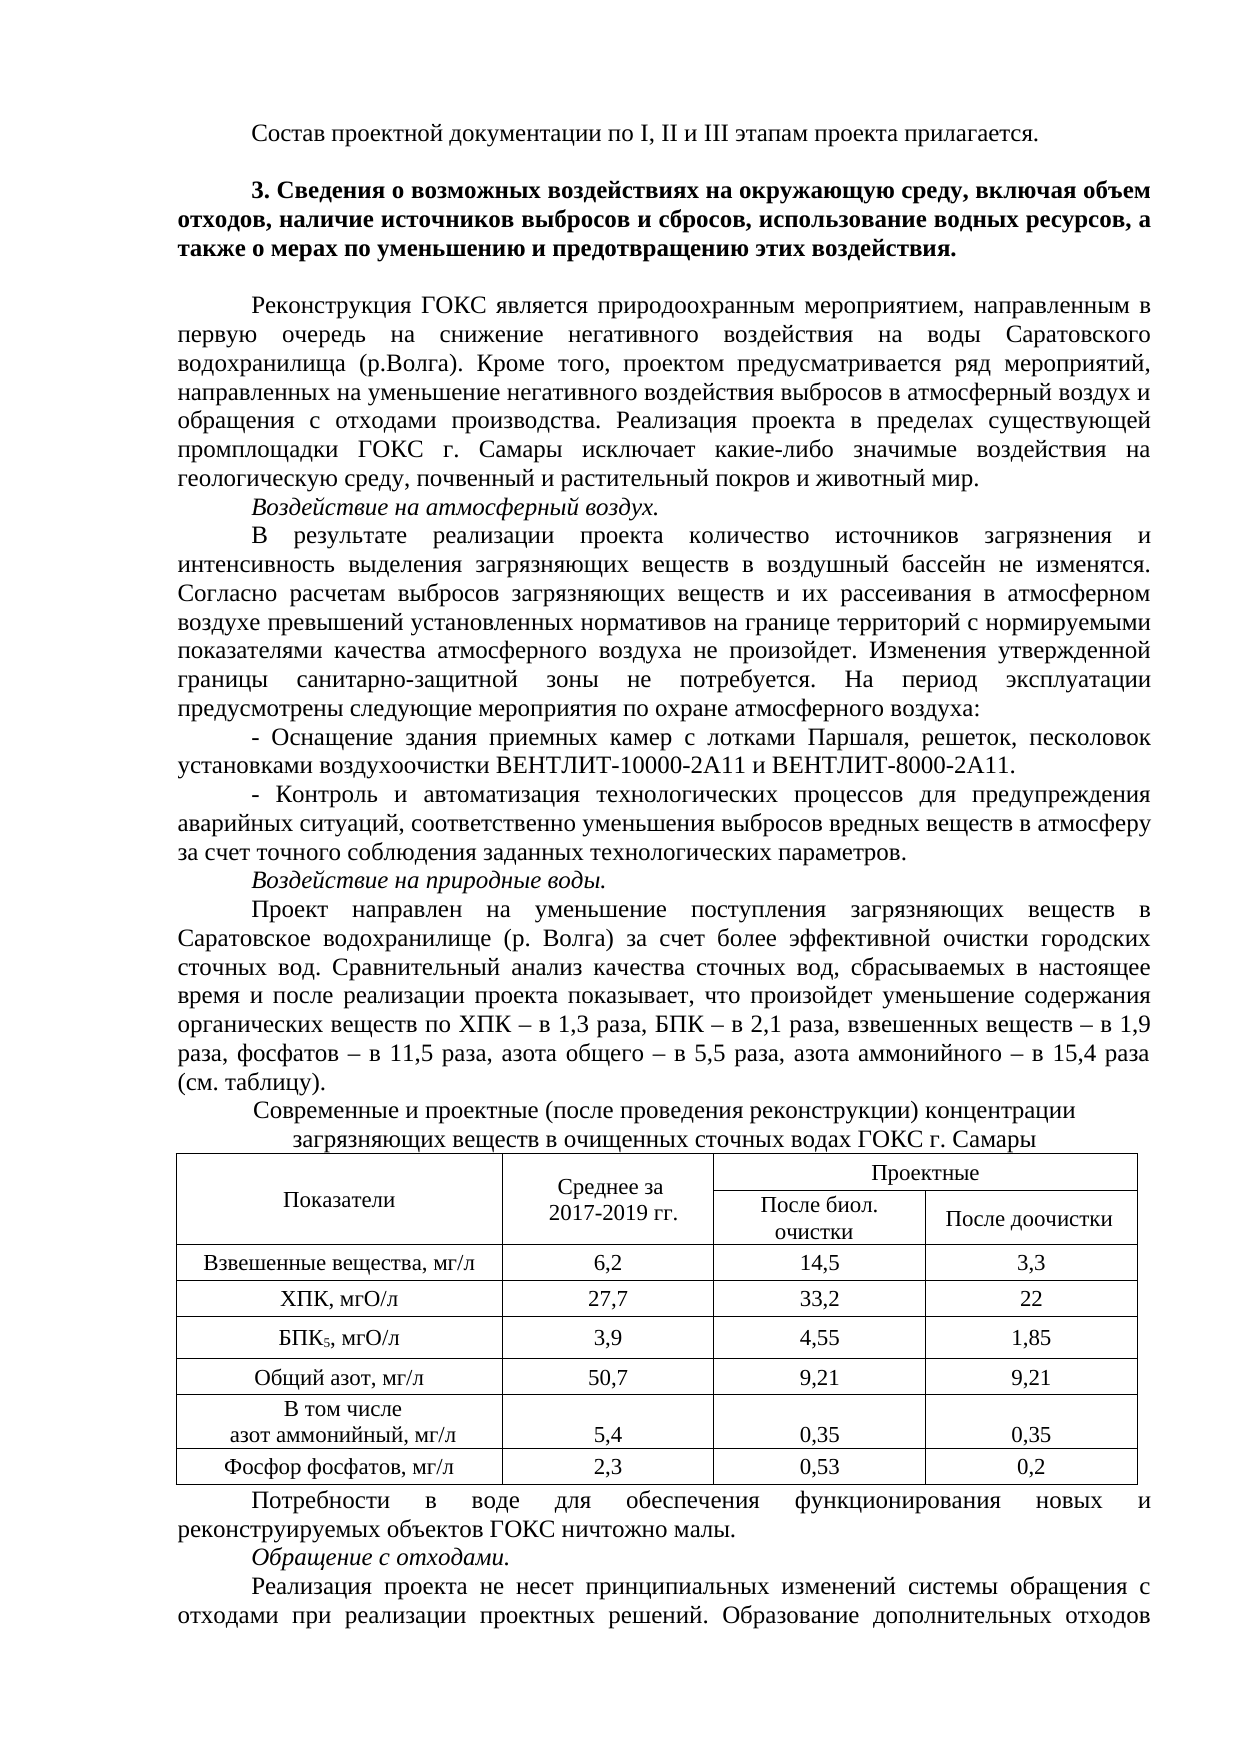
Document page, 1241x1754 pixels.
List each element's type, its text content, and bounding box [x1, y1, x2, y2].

table_header Проектные [714, 1154, 1137, 1190]
table_cell 14,5 [714, 1245, 925, 1280]
table_cell 33,2 [714, 1281, 925, 1316]
table_cell 6,2 [503, 1245, 713, 1280]
table_header Среднее за 2017-2019 гг. [503, 1154, 713, 1244]
text - Контроль и автоматизация технологических процессов для предупреждения аварийных ситуаций, соответственно уменьшения выбросов вредных веществ в атмосферу за счет точного соблюдения заданных технологических параметров. [177, 779, 1152, 866]
table_cell 9,21 [714, 1359, 925, 1394]
table_cell 0,53 [714, 1449, 925, 1484]
table_cell Общий азот, мг/л [177, 1359, 502, 1394]
table_cell Взвешенные вещества, мг/л [177, 1245, 502, 1280]
text Реконструкция ГОКС является природоохранным мероприятием, направленным в первую очередь на снижение негативного воздействия на воды Саратовского водохранилища (р.Волга). Кроме того, проектом предусматривается ряд мероприятий, направленных на уменьшение негативного воздействия выбросов в атмосферный воздух и обращения с отходами производства. Реализация проекта в пределах существующей промплощадки ГОКС г. Самары исключает какие-либо значимые воздействия на геологическую среду, почвенный и растительный покров и животный мир. [177, 291, 1152, 492]
table_cell После доочистки [926, 1191, 1137, 1244]
table_cell 4,55 [714, 1317, 925, 1358]
table_cell 5,4 [503, 1395, 713, 1448]
table_cell 9,21 [926, 1359, 1137, 1394]
table_cell 50,7 [503, 1359, 713, 1394]
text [177, 1571, 1152, 1629]
table_cell ХПК, мгО/л [177, 1281, 502, 1316]
text Воздействие на природные воды. [177, 866, 1152, 894]
table_cell БПК5, мгО/л [177, 1317, 502, 1358]
table_cell Фосфор фосфатов, мг/л [177, 1449, 502, 1484]
table_cell 1,85 [926, 1317, 1137, 1358]
text Современные и проектные (после проведения реконструкции) концентрации загрязняющих веществ в очищенных сточных водах ГОКС г. Самары [177, 1096, 1152, 1153]
text Потребности в воде для обеспечения функционирования новых и реконструируемых объектов ГОКС ничтожно малы. [177, 1485, 1152, 1542]
text Проект направлен на уменьшение поступления загрязняющих веществ в Саратовское водохранилище (р. Волга) за счет более эффективной очистки городских сточных вод. Сравнительный анализ качества сточных вод, сбрасываемых в настоящее время и после реализации проекта показывает, что произойдет уменьшение содержания органических веществ по ХПК – в 1,3 раза, БПК – в 2,1 раза, взвешенных веществ – в 1,9 раза, фосфатов – в 11,5 раза, азота общего – в 5,5 раза, азота аммонийного – в 15,4 раза (см. таблицу). [177, 894, 1152, 1096]
table_cell 27,7 [503, 1281, 713, 1316]
text Состав проектной документации по I, II и III этапам проекта прилагается. [177, 118, 1152, 147]
text 3. Сведения о возможных воздействиях на окружающую среду, включая объем отходов, наличие источников выбросов и сбросов, использование водных ресурсов, а также о мерах по уменьшению и предотвращению этих воздействия. [177, 176, 1152, 262]
text - Оснащение здания приемных камер с лотками Паршаля, решеток, песколовок установками воздухоочистки ВЕНТЛИТ-10000-2А11 и ВЕНТЛИТ-8000-2А11. [177, 722, 1152, 779]
text Воздействие на атмосферный воздух. [177, 492, 1152, 521]
table_cell 22 [926, 1281, 1137, 1316]
table_cell 0,35 [926, 1395, 1137, 1448]
table_cell 2,3 [503, 1449, 713, 1484]
table_cell После биол. очистки [714, 1191, 925, 1244]
table_cell 0,35 [714, 1395, 925, 1448]
table_cell 3,3 [926, 1245, 1137, 1280]
table_cell 3,9 [503, 1317, 713, 1358]
text В результате реализации проекта количество источников загрязнения и интенсивность выделения загрязняющих веществ в воздушный бассейн не изменятся. Согласно расчетам выбросов загрязняющих веществ и их рассеивания в атмосферном воздухе превышений установленных нормативов на границе территорий с нормируемыми показателями качества атмосферного воздуха не произойдет. Изменения утвержденной границы санитарно-защитной зоны не потребуется. На период эксплуатации предусмотрены следующие мероприятия по охране атмосферного воздуха: [177, 521, 1152, 722]
text Обращение с отходами. [177, 1542, 1152, 1571]
table_cell 0,2 [926, 1449, 1137, 1484]
table_header Показатели [177, 1154, 502, 1244]
table_cell В том числе азот аммонийный, мг/л [177, 1395, 502, 1448]
